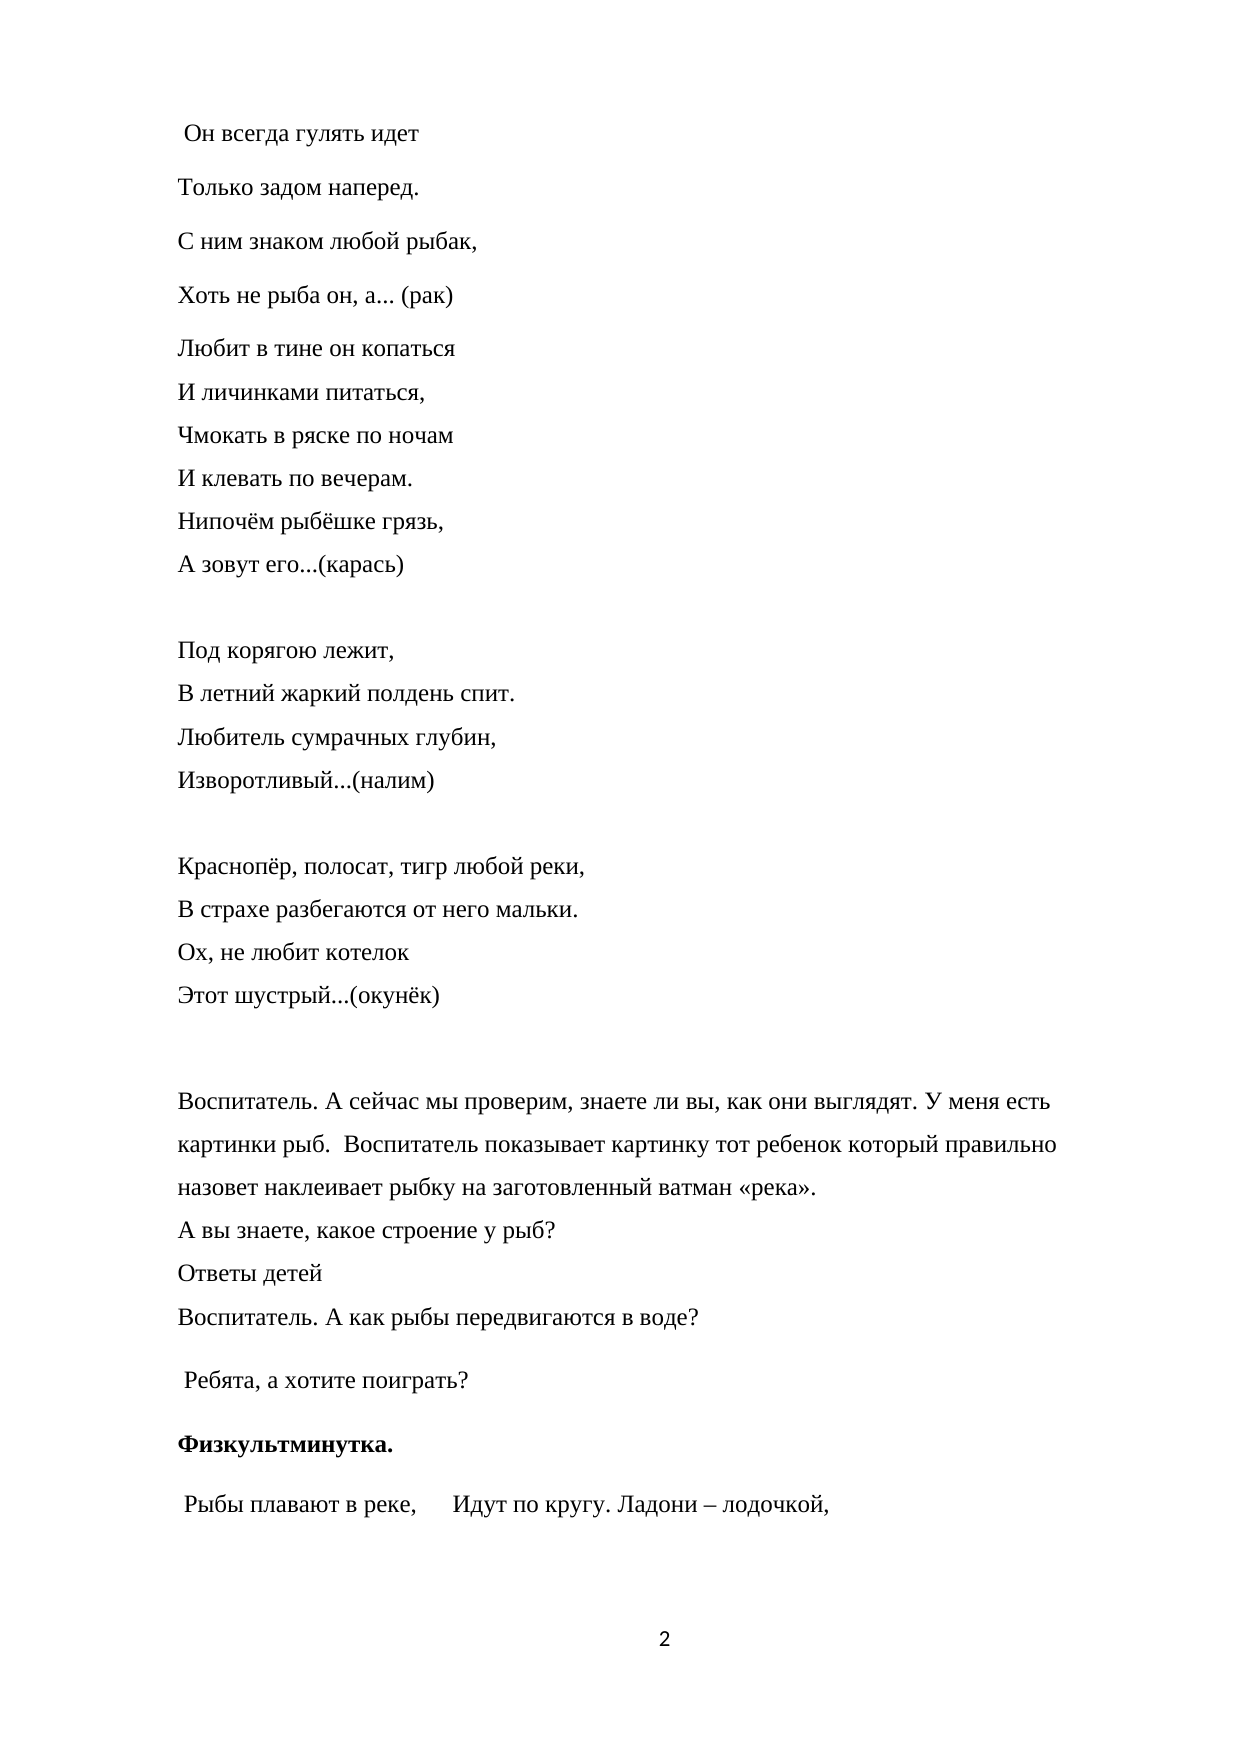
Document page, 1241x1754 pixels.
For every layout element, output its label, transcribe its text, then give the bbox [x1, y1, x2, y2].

text Любит в тине он копаться И личинками питаться, Чмокать в ряске по ночам И клевать по вечерам. Нипочём рыбёшке грязь, А зовут его...(карась) Под корягою лежит, В летний жаркий полдень спит. Любитель сумрачных глубин, Изворотливый...(налим) Краснопёр, полосат, тигр любой реки, В страхе разбегаются от него мальки. Ох, не любит котелок Этот шустрый...(окунёк) [177, 333, 1152, 1051]
text Только задом наперед. [177, 172, 1152, 201]
table_header Рыбы плавают в реке, [177, 1483, 446, 1549]
table_header Идут по кругу. Ладони – лодочкой, [446, 1483, 1240, 1549]
text Хоть не рыба он, а... (рак) [177, 280, 1152, 308]
text Физкультминутка. [177, 1429, 1152, 1458]
text Воспитатель. А сейчас мы проверим, знаете ли вы, как они выглядят. У меня есть картинки рыб. Воспитатель показывает картинку тот ребенок который правильно назовет наклеивает рыбку на заготовленный ватман «река». А вы знаете, какое строение у рыб? Ответы детей Воспитатель. А как рыбы передвигаются в воде? [177, 1086, 1152, 1330]
text Ребята, а хотите поиграть? [177, 1366, 1152, 1394]
text С ним знаком любой рыбак, [177, 226, 1152, 254]
text Он всегда гулять идет [177, 118, 1152, 147]
